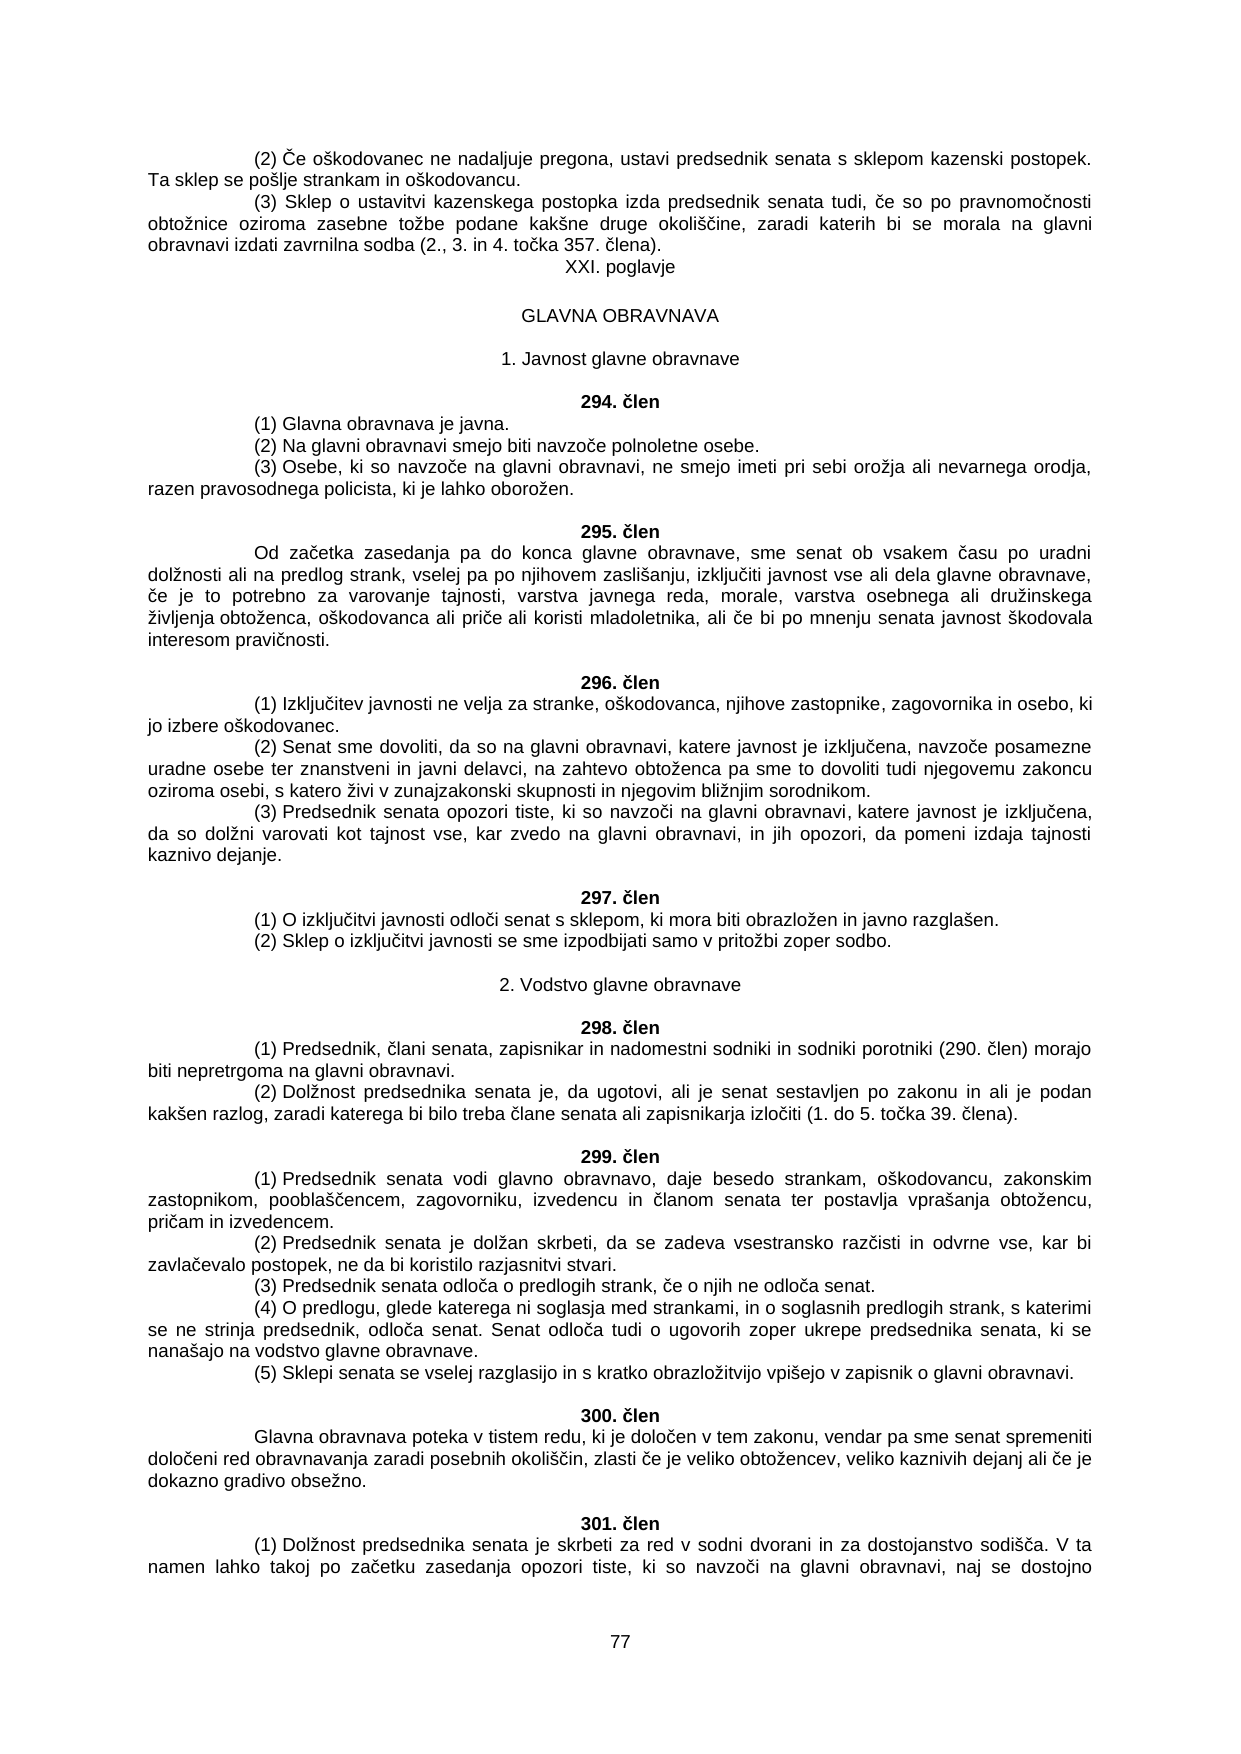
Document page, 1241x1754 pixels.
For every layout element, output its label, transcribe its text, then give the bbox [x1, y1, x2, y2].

text 301. člen [148, 1512, 1093, 1534]
text (2) Dolžnost predsednika senata je, da ugotovi, ali je senat sestavljen po zakonu in ali je podan kakšen razlog, zaradi katerega bi bilo treba člane senata ali zapisnikarja izločiti (1. do 5. točka 39. člena). [148, 1081, 1093, 1124]
text 299. člen [148, 1146, 1093, 1167]
text (5) Sklepi senata se vselej razglasijo in s kratko obrazložitvijo vpišejo v zapisnik o glavni obravnavi. [148, 1362, 1093, 1383]
text (2) Če oškodovanec ne nadaljuje pregona, ustavi predsednik senata s sklepom kazenski postopek. Ta sklep se pošlje strankam in oškodovancu. [148, 148, 1093, 191]
text 1. Javnost glavne obravnave [148, 348, 1093, 370]
text (3) Predsednik senata opozori tiste, ki so navzoči na glavni obravnavi, katere javnost je izključena, da so dolžni varovati kot tajnost vse, kar zvedo na glavni obravnavi, in jih opozori, da pomeni izdaja tajnosti kaznivo dejanje. [148, 801, 1093, 866]
text XXI. poglavje [148, 255, 1093, 305]
text 298. člen [148, 1017, 1093, 1038]
text GLAVNA OBRAVNAVA [148, 305, 1093, 327]
text (2) Na glavni obravnavi smejo biti navzoče polnoletne osebe. [148, 434, 1093, 456]
text (3) Osebe, ki so navzoče na glavni obravnavi, ne smejo imeti pri sebi orožja ali nevarnega orodja, razen pravosodnega policista, ki je lahko oborožen. [148, 456, 1093, 499]
text (1) O izključitvi javnosti odloči senat s sklepom, ki mora biti obrazložen in javno razglašen. [148, 909, 1093, 930]
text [148, 1534, 1093, 1577]
text (1) Predsednik senata vodi glavno obravnavo, daje besedo strankam, oškodovancu, zakonskim zastopnikom, pooblaščencem, zagovorniku, izvedencu in članom senata ter postavlja vprašanja obtožencu, pričam in izvedencem. [148, 1167, 1093, 1232]
text (4) O predlogu, glede katerega ni soglasja med strankami, in o soglasnih predlogih strank, s katerimi se ne strinja predsednik, odloča senat. Senat odloča tudi o ugovorih zoper ukrepe predsednika senata, ki se nanašajo na vodstvo glavne obravnave. [148, 1297, 1093, 1362]
text 300. člen [148, 1405, 1093, 1426]
text (2) Predsednik senata je dolžan skrbeti, da se zadeva vsestransko razčisti in odvrne vse, kar bi zavlačevalo postopek, ne da bi koristilo razjasnitvi stvari. [148, 1232, 1093, 1275]
text 297. člen [148, 887, 1093, 909]
text (3) Predsednik senata odloča o predlogih strank, če o njih ne odloča senat. [148, 1275, 1093, 1297]
text (1) Glavna obravnava je javna. [148, 413, 1093, 434]
text (3) Sklep o ustavitvi kazenskega postopka izda predsednik senata tudi, če so po pravnomočnosti obtožnice oziroma zasebne tožbe podane kakšne druge okoliščine, zaradi katerih bi se morala na glavni obravnavi izdati zavrnilna sodba (2., 3. in 4. točka 357. člena). [148, 191, 1093, 255]
text 2. Vodstvo glavne obravnave [148, 973, 1093, 995]
text (1) Predsednik, člani senata, zapisnikar in nadomestni sodniki in sodniki porotniki (290. člen) morajo biti nepretrgoma na glavni obravnavi. [148, 1038, 1093, 1081]
text Glavna obravnava poteka v tistem redu, ki je določen v tem zakonu, vendar pa sme senat spremeniti določeni red obravnavanja zaradi posebnih okoliščin, zlasti če je veliko obtožencev, veliko kaznivih dejanj ali če je dokazno gradivo obsežno. [148, 1426, 1093, 1491]
text 295. člen [148, 521, 1093, 542]
text (2) Sklep o izključitvi javnosti se sme izpodbijati samo v pritožbi zoper sodbo. [148, 930, 1093, 952]
text 294. člen [148, 391, 1093, 413]
text (1) Izključitev javnosti ne velja za stranke, oškodovanca, njihove zastopnike, zagovornika in osebo, ki jo izbere oškodovanec. [148, 693, 1093, 736]
text 296. člen [148, 672, 1093, 693]
text (2) Senat sme dovoliti, da so na glavni obravnavi, katere javnost je izključena, navzoče posamezne uradne osebe ter znanstveni in javni delavci, na zahtevo obtoženca pa sme to dovoliti tudi njegovemu zakoncu oziroma osebi, s katero živi v zunajzakonski skupnosti in njegovim bližnjim sorodnikom. [148, 736, 1093, 801]
text Od začetka zasedanja pa do konca glavne obravnave, sme senat ob vsakem času po uradni dolžnosti ali na predlog strank, vselej pa po njihovem zaslišanju, izključiti javnost vse ali dela glavne obravnave, če je to potrebno za varovanje tajnosti, varstva javnega reda, morale, varstva osebnega ali družinskega življenja obtoženca, oškodovanca ali priče ali koristi mladoletnika, ali če bi po mnenju senata javnost škodovala interesom pravičnosti. [148, 542, 1093, 650]
